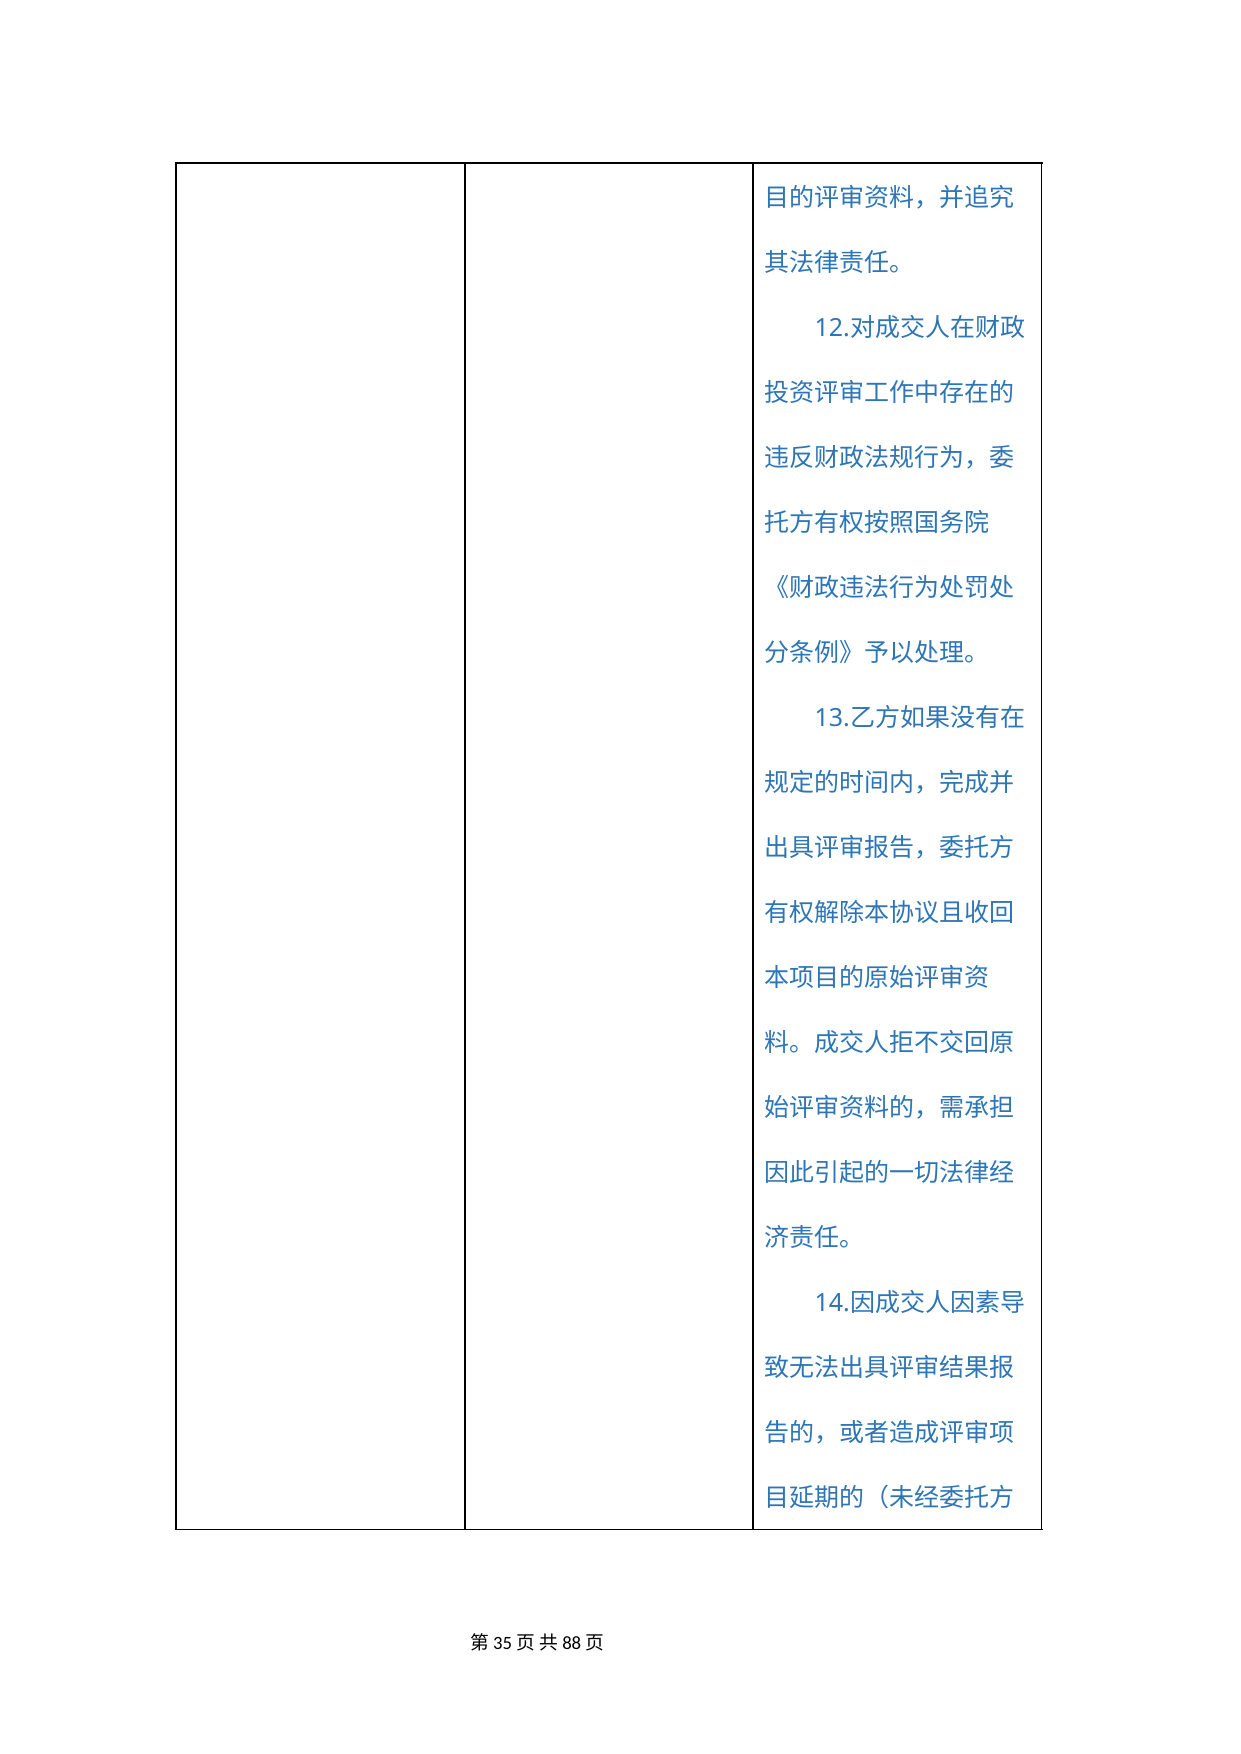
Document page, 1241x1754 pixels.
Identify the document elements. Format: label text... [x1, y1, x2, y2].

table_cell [754, 164, 1041, 1528]
table_cell 1 [177, 164, 464, 1528]
table_cell ★ [466, 164, 752, 1528]
